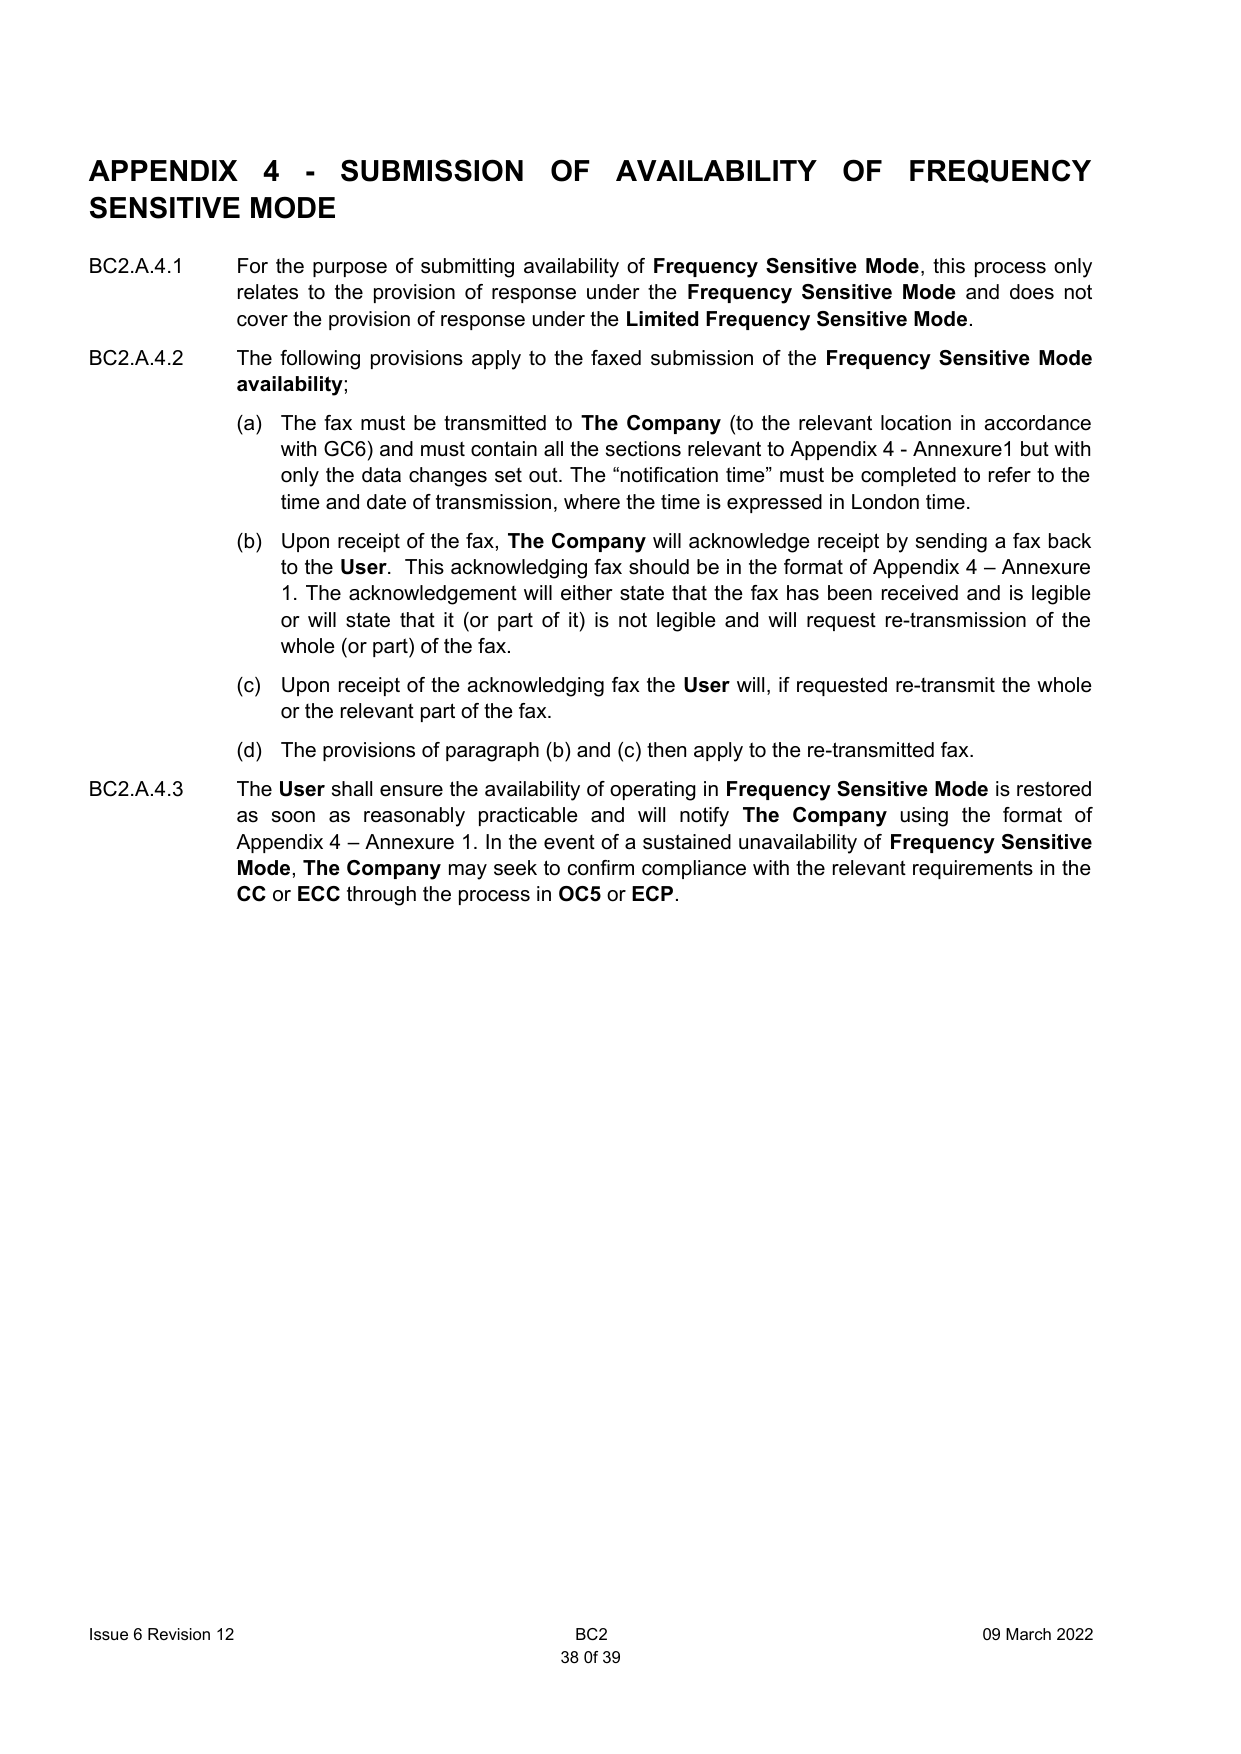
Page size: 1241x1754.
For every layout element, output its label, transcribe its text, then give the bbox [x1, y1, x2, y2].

text BC2.A.4.3 The User shall ensure the availability of operating in Frequency Sensitive Mode is restored as soon as reasonably practicable and will notify The Company using the format of Appendix 4 – Annexure 1. In the event of a sustained unavailability of Frequency Sensitive Mode, The Company may seek to confirm compliance with the relevant requirements in the CC or ECC through the process in OC5 or ECP. [89, 777, 1092, 906]
text (b) Upon receipt of the fax, The Company will acknowledge receipt by sending a fax back to the User. This acknowledging fax should be in the format of Appendix 4 – Annexure 1. The acknowledgement will either state that the fax has been received and is legible or will state that it (or part of it) is not legible and will request re-transmission of the whole (or part) of the fax. [236, 528, 1092, 658]
text BC2.A.4.1 For the purpose of submitting availability of Frequency Sensitive Mode, this process only relates to the provision of response under the Frequency Sensitive Mode and does not cover the provision of response under the Limited Frequency Sensitive Mode. [89, 254, 1092, 331]
text (d) The provisions of paragraph (b) and (c) then apply to the re-transmitted fax. [236, 738, 1092, 762]
text BC2.A.4.2 The following provisions apply to the faxed submission of the Frequency Sensitive Mode availability; [89, 345, 1092, 396]
text _________________________________________________APPENDIX 4 - SUBMISSION OF AVAILABILITY OF FREQUENCY SENSITIVE MODE [89, 154, 1092, 224]
text (a) The fax must be transmitted to The Company (to the relevant location in accordance with GC6) and must contain all the sections relevant to Appendix 4 - Annexure1 but with only the data changes set out. The “notification time” must be completed to refer to the time and date of transmission, where the time is expressed in London time. [236, 411, 1092, 514]
text (c) Upon receipt of the acknowledging fax the User will, if requested re-transmit the whole or the relevant part of the fax. [236, 673, 1092, 723]
